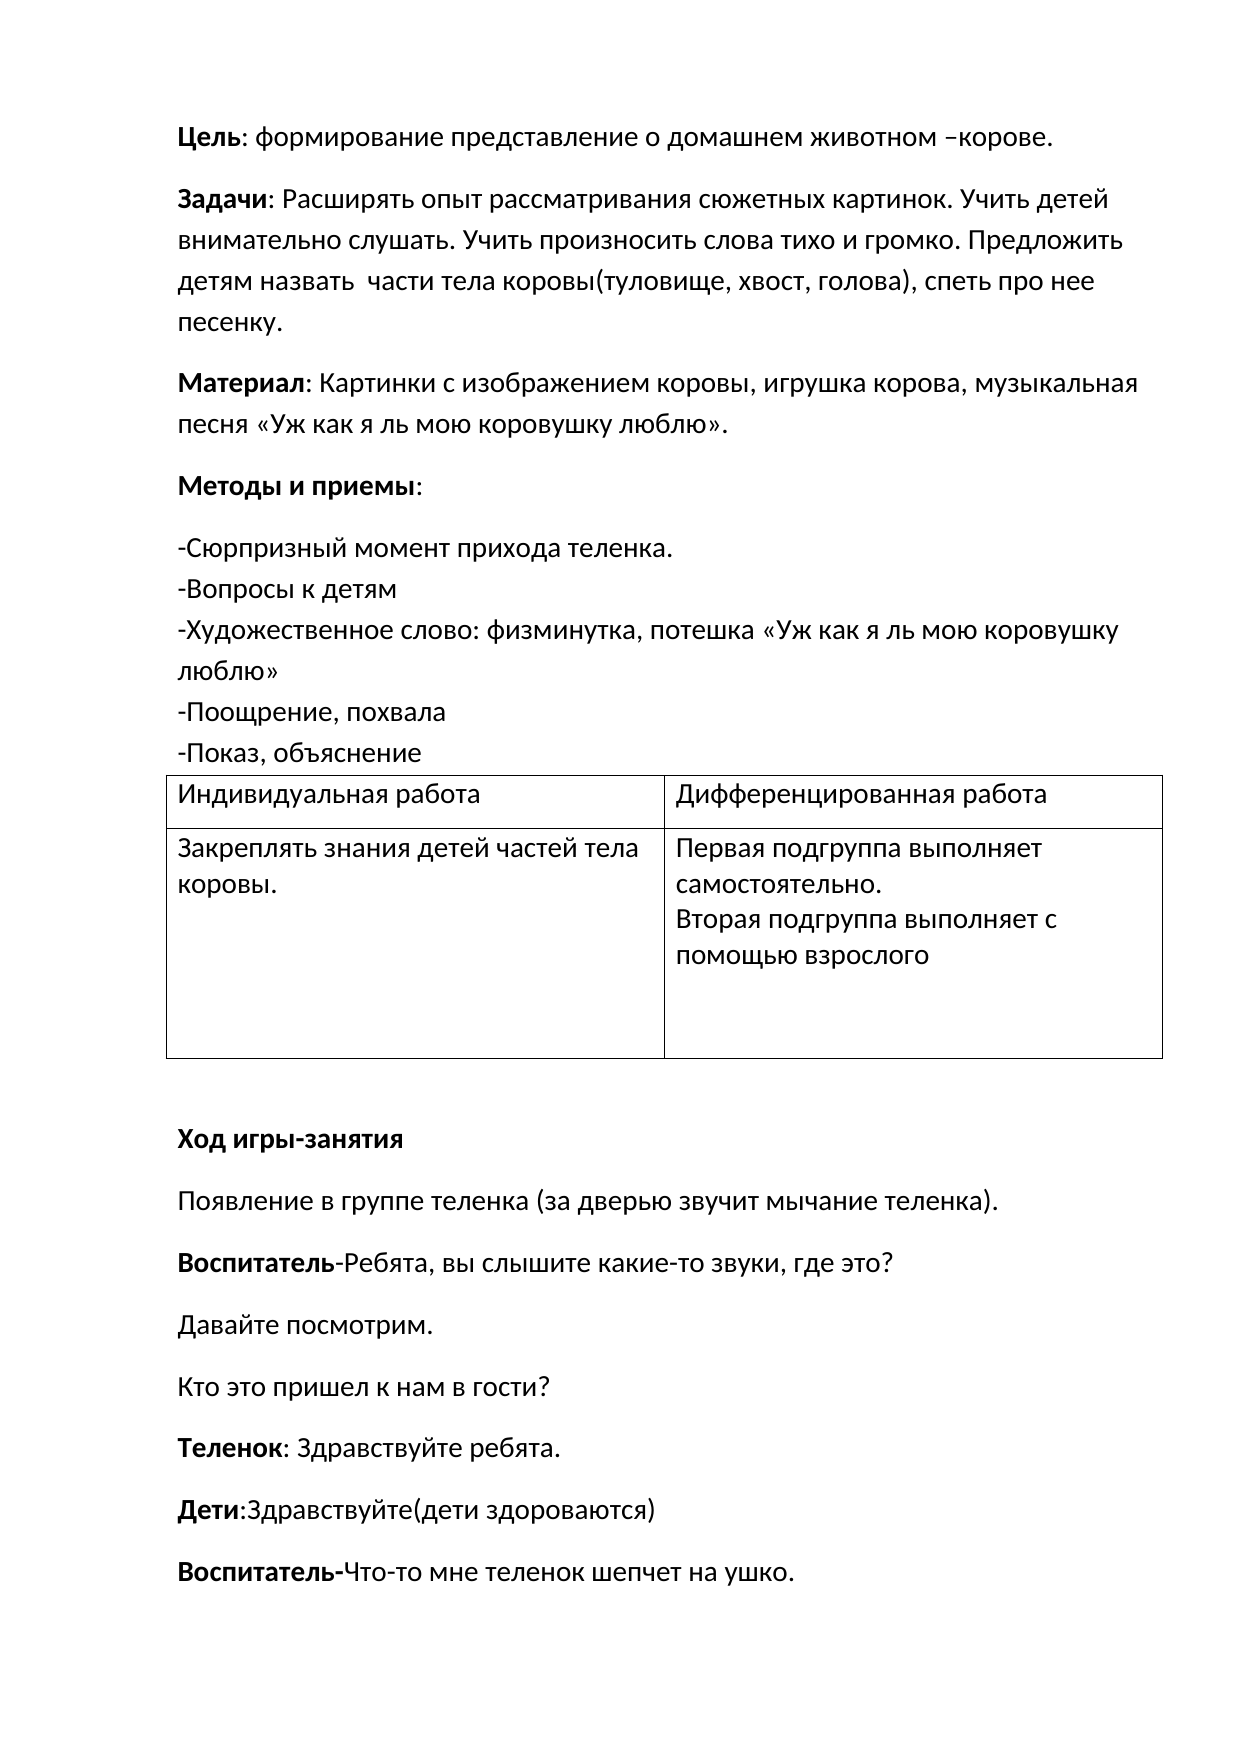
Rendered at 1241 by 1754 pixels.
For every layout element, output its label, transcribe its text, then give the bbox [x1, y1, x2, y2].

text Давайте посмотрим. [177, 1306, 1152, 1341]
text Материал: Картинки с изображением коровы, игрушка корова, музыкальная песня «Уж как я ль мою коровушку люблю». [177, 364, 1152, 441]
text Воспитатель-Ребята, вы слышите какие-то звуки, где это? [177, 1244, 1152, 1280]
text Задачи: Расширять опыт рассматривания сюжетных картинок. Учить детей внимательно слушать. Учить произносить слова тихо и громко. Предложить детям назвать части тела коровы(туловище, хвост, голова), спеть про нее песенку. [177, 180, 1152, 338]
text Кто это пришел к нам в гости? [177, 1368, 1152, 1403]
table_cell Закреплять знания детей частей тела коровы. [167, 829, 664, 1058]
text Теленок: Здравствуйте ребята. [177, 1429, 1152, 1465]
table_header Дифференцированная работа [665, 776, 1162, 828]
text -Художественное слово: физминутка, потешка «Уж как я ль мою коровушку люблю» [177, 611, 1152, 687]
text -Поощрение, похвала [177, 693, 1152, 728]
text -Вопросы к детям [177, 570, 1152, 606]
text Воспитатель-Что-то мне теленок шепчет на ушко. [177, 1553, 1152, 1588]
text Методы и приемы: [177, 467, 1152, 503]
text Ход игры-занятия [177, 1121, 1152, 1156]
text Появление в группе теленка (за дверью звучит мычание теленка). [177, 1182, 1152, 1218]
table_header Индивидуальная работа [167, 776, 664, 828]
text -Сюрпризный момент прихода теленка. [177, 529, 1152, 564]
table_cell Первая подгруппа выполняет самостоятельно. Вторая подгруппа выполняет с помощью взрослого [665, 829, 1162, 1058]
text Дети:Здравствуйте(дети здороваются) [177, 1491, 1152, 1527]
text -Показ, объяснение [177, 734, 1152, 769]
text Цель: формирование представление о домашнем животном –корове. [177, 118, 1152, 154]
